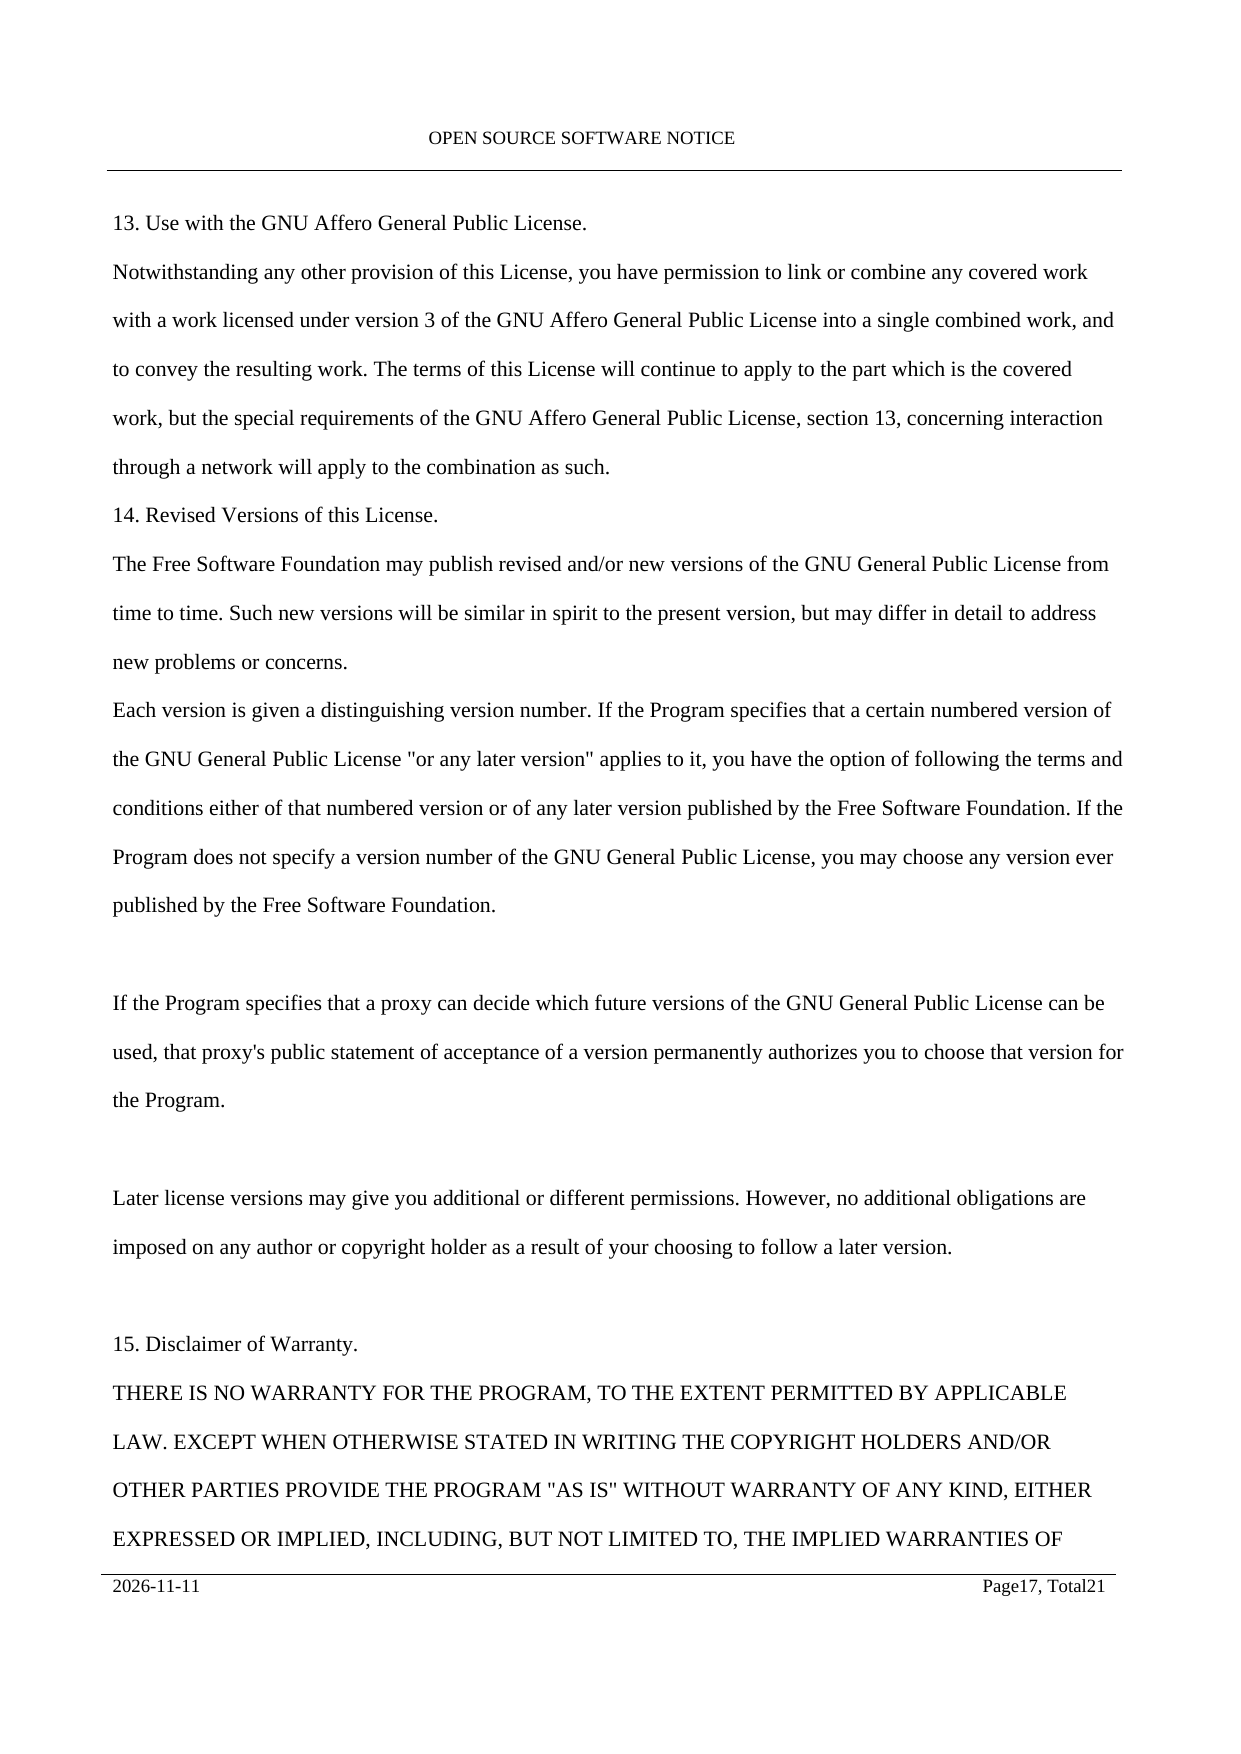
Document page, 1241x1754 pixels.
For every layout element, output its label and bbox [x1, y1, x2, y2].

text [112, 206, 1128, 1555]
